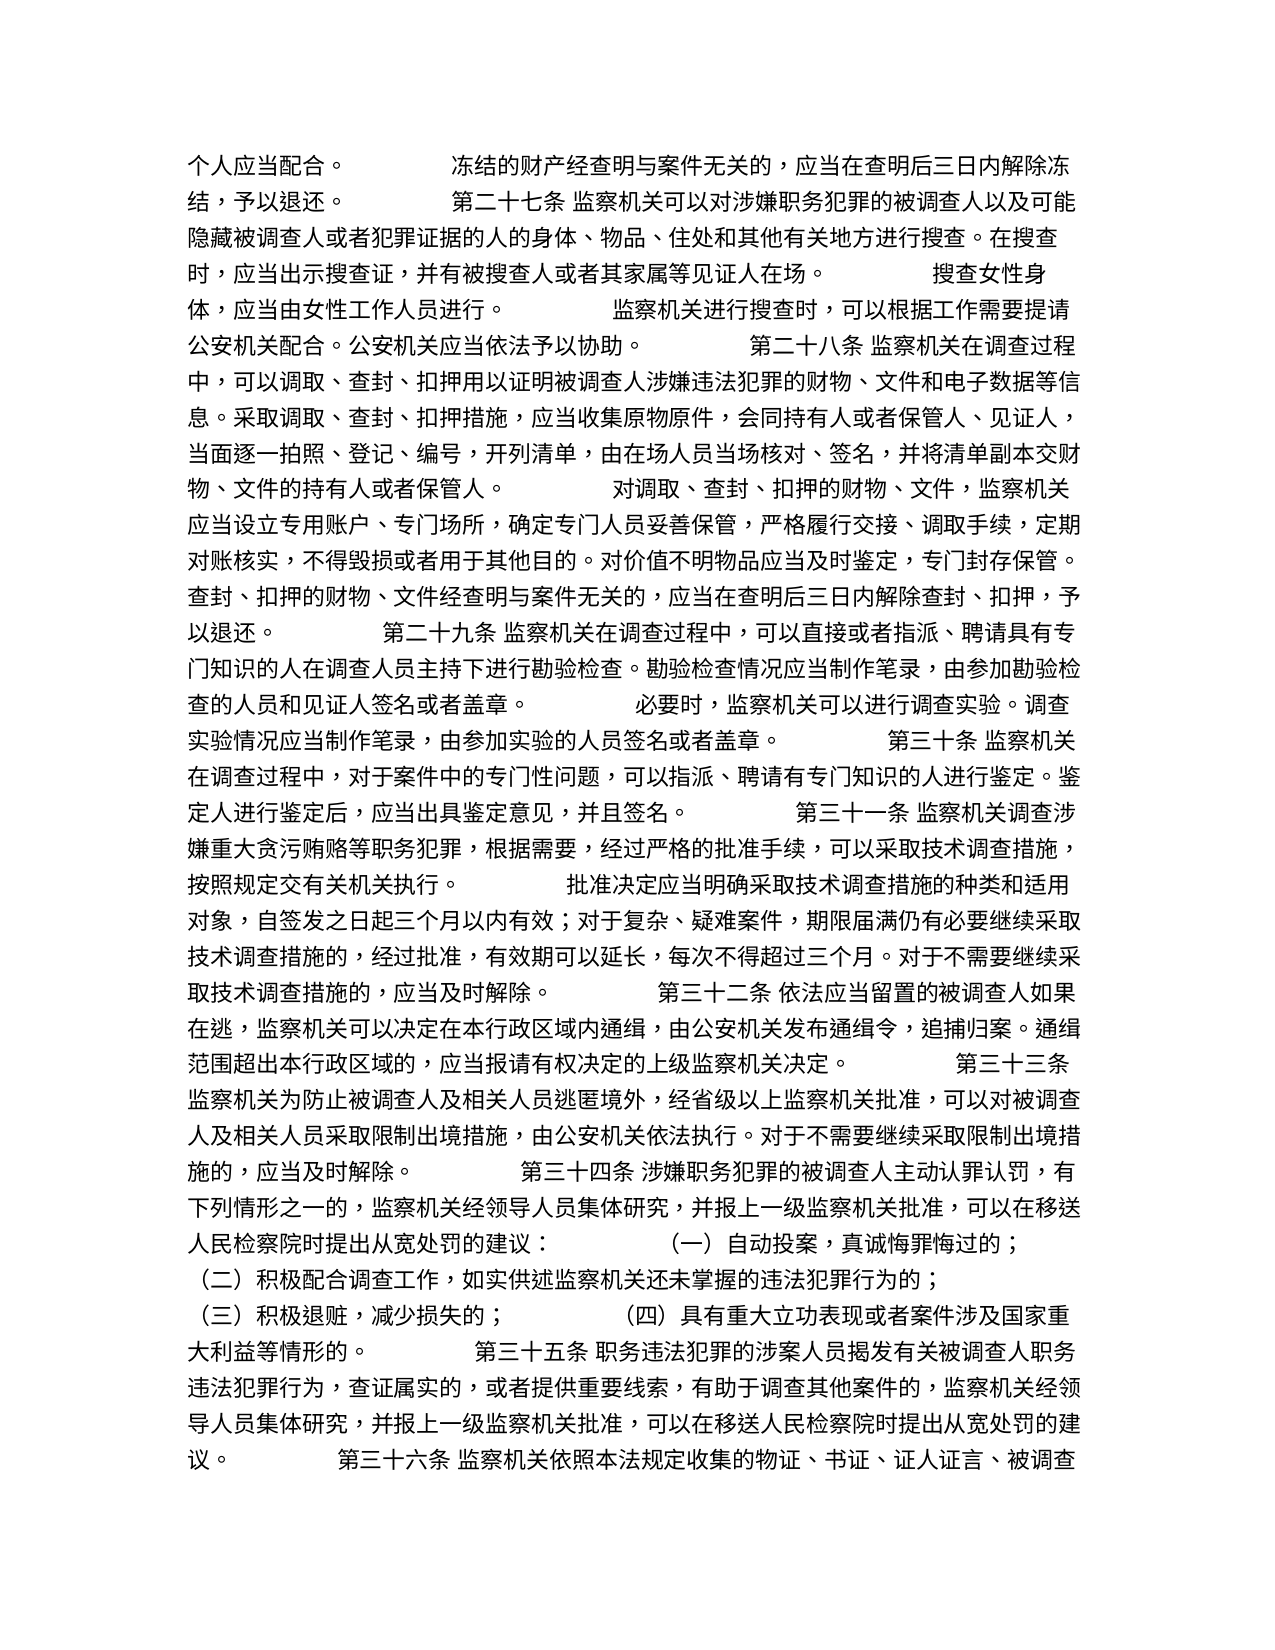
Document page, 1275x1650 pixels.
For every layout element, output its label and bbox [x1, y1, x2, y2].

text [187, 150, 1087, 1475]
